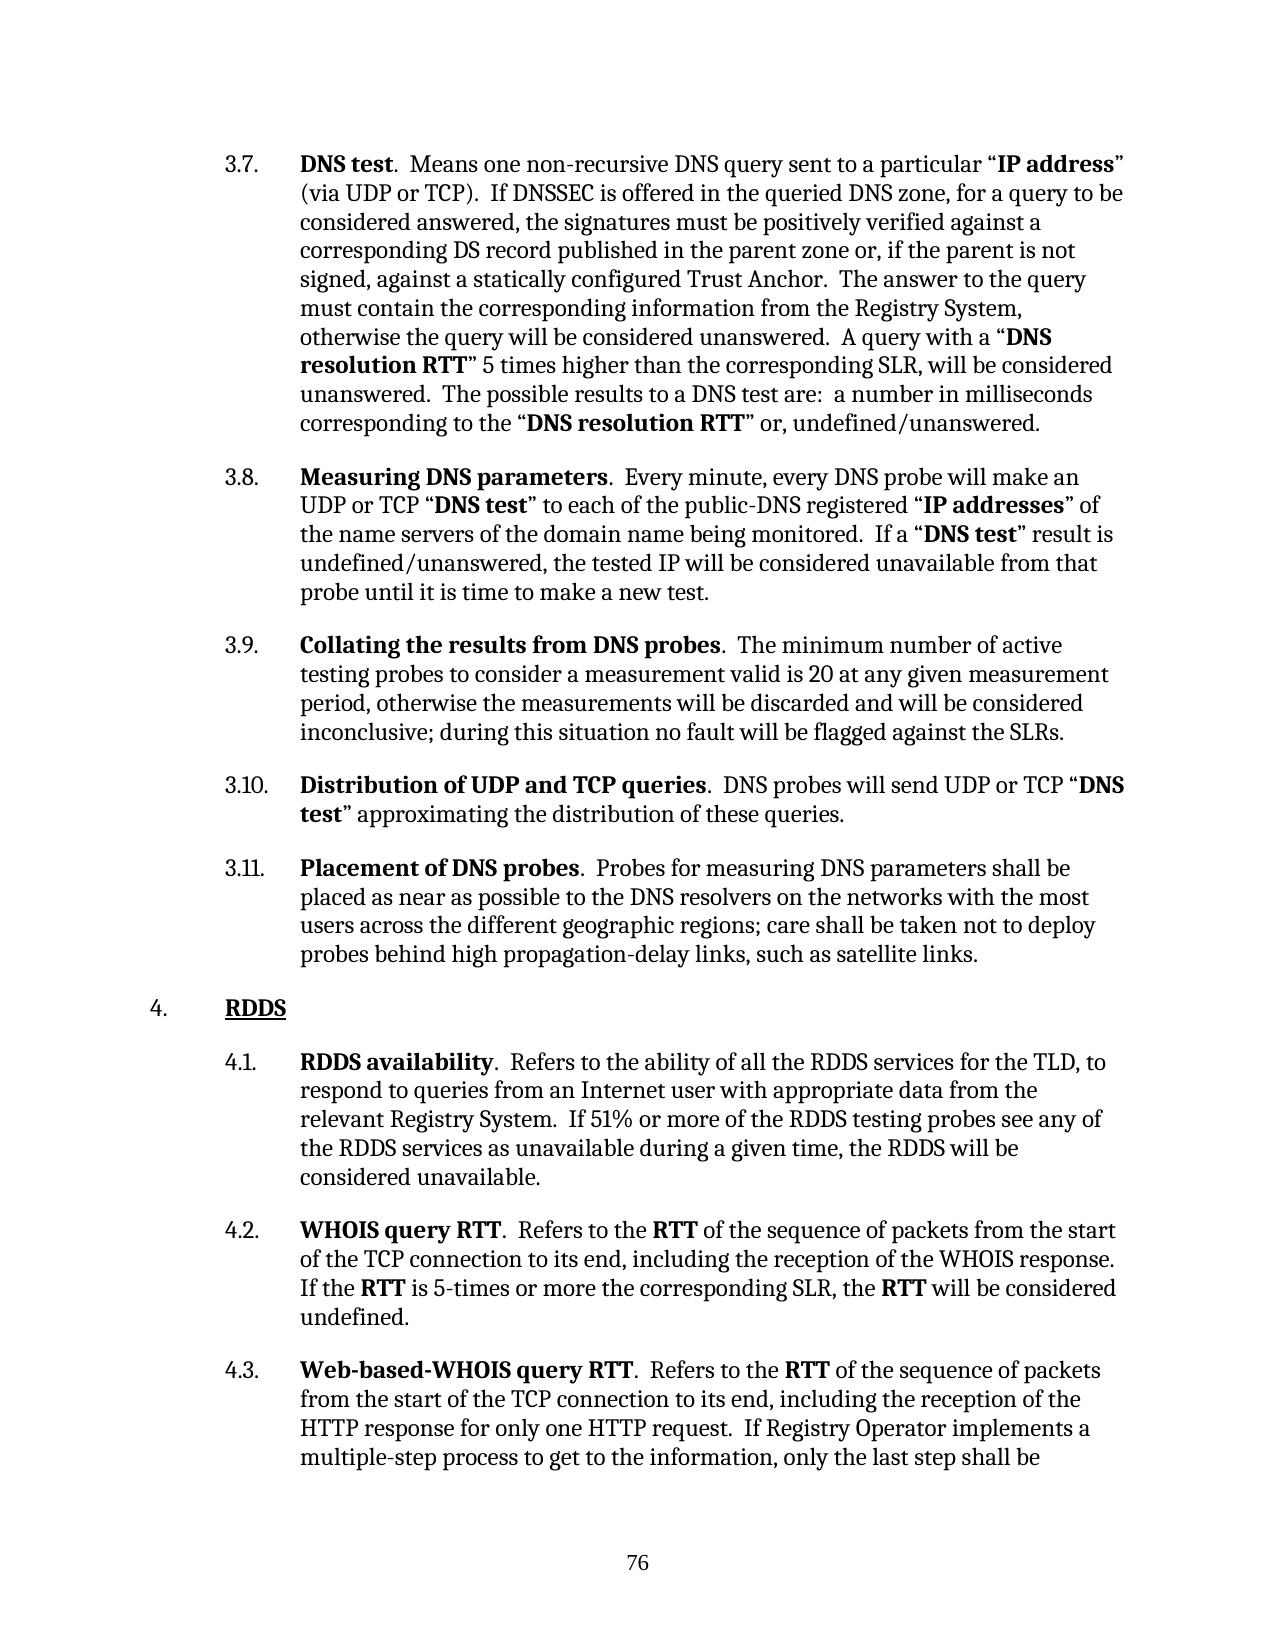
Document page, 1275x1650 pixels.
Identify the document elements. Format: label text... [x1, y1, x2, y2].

text Placement of DNS probes. Probes for measuring DNS parameters shall be placed as near as possible to the DNS resolvers on the networks with the most users across the different geographic regions; care shall be taken not to deploy probes behind high propagation-delay links, such as satellite links. [225, 854, 1125, 969]
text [225, 1356, 1125, 1471]
text WHOIS query RTT. Refers to the RTT of the sequence of packets from the start of the TCP connection to its end, including the reception of the WHOIS response. If the RTT is 5-times or more the corresponding SLR, the RTT will be considered undefined. [225, 1216, 1125, 1331]
text DNS test. Means one non-recursive DNS query sent to a particular “IP address” (via UDP or TCP). If DNSSEC is offered in the queried DNS zone, for a query to be considered answered, the signatures must be positively verified against a corresponding DS record published in the parent zone or, if the parent is not signed, against a statically configured Trust Anchor. The answer to the query must contain the corresponding information from the Registry System, otherwise the query will be considered unanswered. A query with a “DNS resolution RTT” 5 times higher than the corresponding SLR, will be considered unanswered. The possible results to a DNS test are: a number in milliseconds corresponding to the “DNS resolution RTT” or, undefined/unanswered. [225, 150, 1125, 437]
text Distribution of UDP and TCP queries. DNS probes will send UDP or TCP “DNS test” approximating the distribution of these queries. [225, 771, 1125, 829]
text Collating the results from DNS probes. The minimum number of active testing probes to consider a measurement valid is 20 at any given measurement period, otherwise the measurements will be discarded and will be considered inconclusive; during this situation no fault will be flagged against the SLRs. [225, 631, 1125, 746]
text Measuring DNS parameters. Every minute, every DNS probe will make an UDP or TCP “DNS test” to each of the public-DNS registered “IP addresses” of the name servers of the domain name being monitored. If a “DNS test” result is undefined/unanswered, the tested IP will be considered unavailable from that probe until it is time to make a new test. [225, 462, 1125, 606]
text RDDS availability. Refers to the ability of all the RDDS services for the TLD, to respond to queries from an Internet user with appropriate data from the relevant Registry System. If 51% or more of the RDDS testing probes see any of the RDDS services as unavailable during a given time, the RDDS will be considered unavailable. [225, 1047, 1125, 1191]
text RDDS [150, 994, 1125, 1022]
